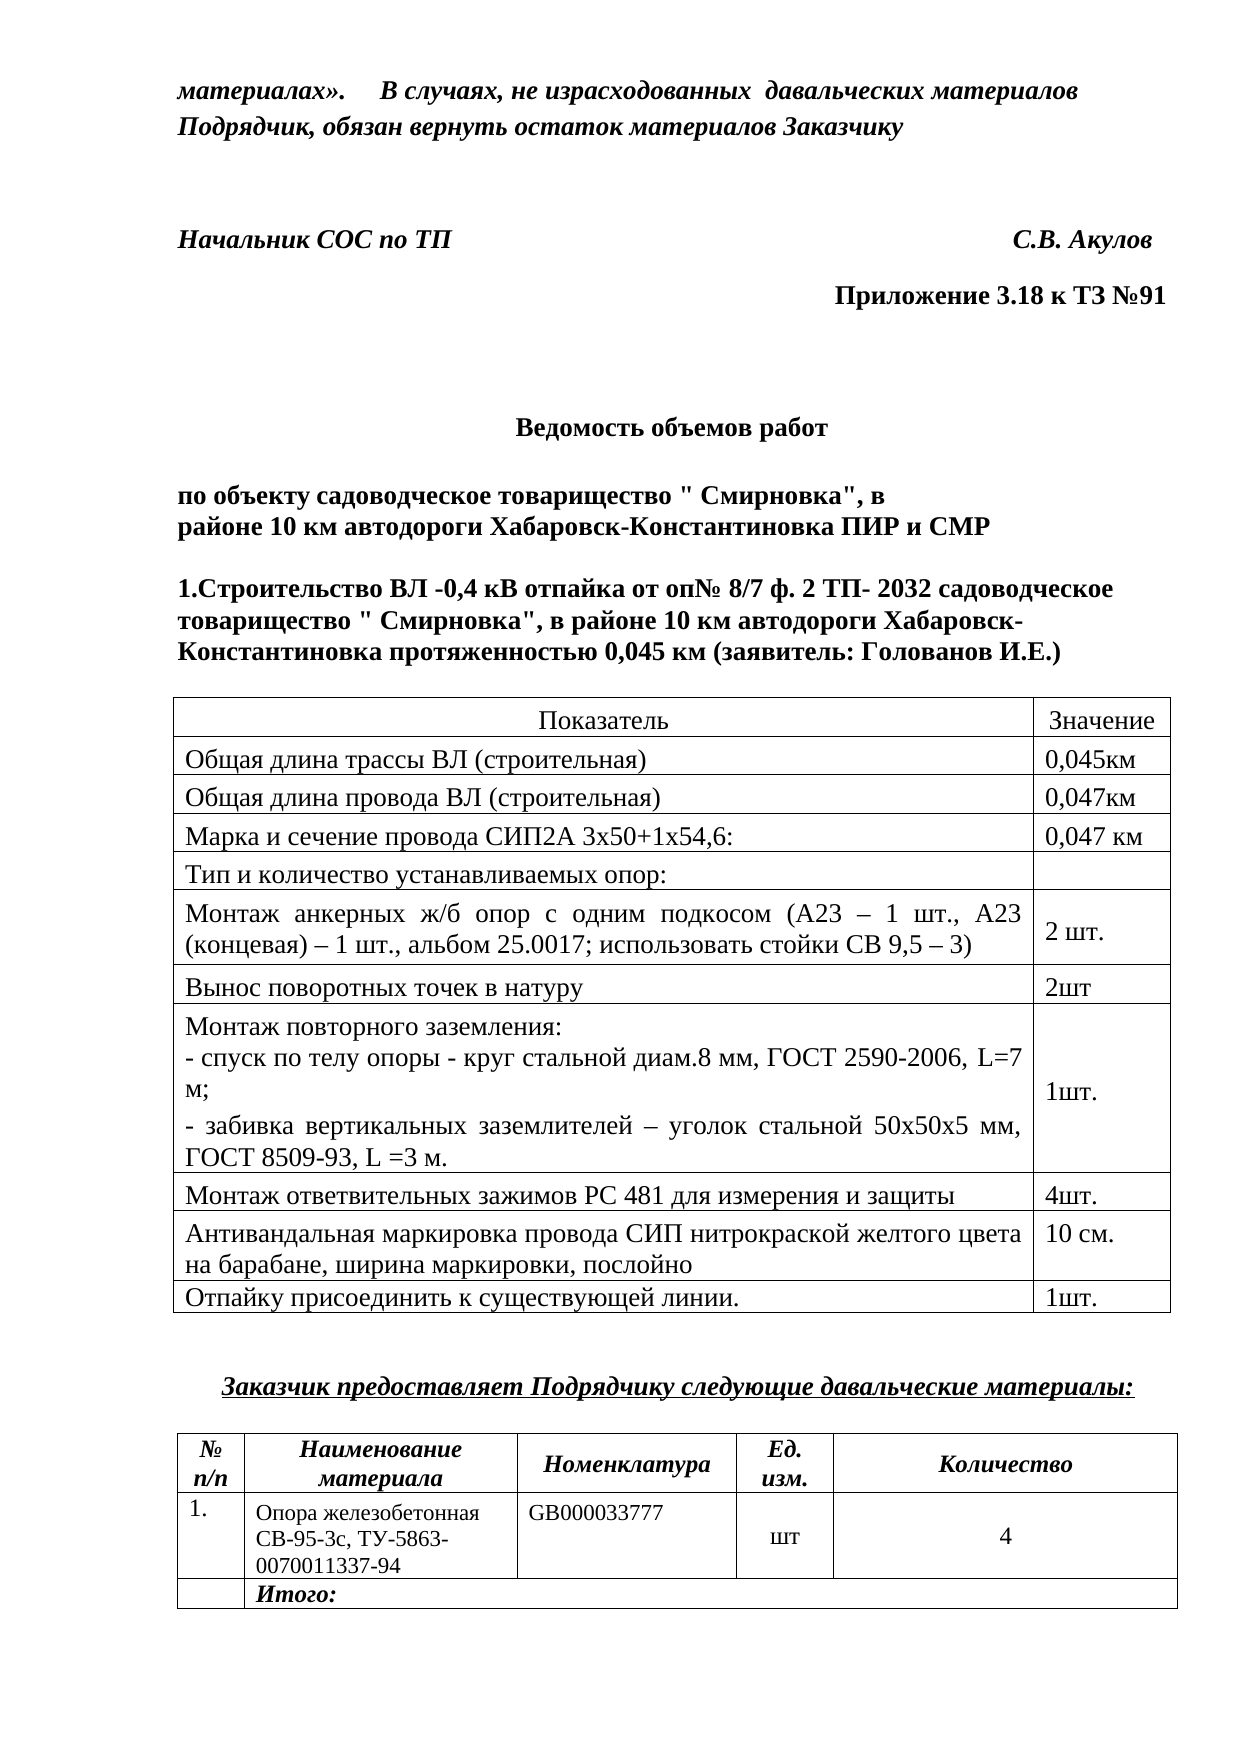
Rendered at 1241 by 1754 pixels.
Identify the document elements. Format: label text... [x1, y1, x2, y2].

table_cell 2шт [1034, 965, 1170, 1002]
table_cell GB000033777 [518, 1493, 736, 1578]
table_cell Отпайку присоединить к существующей линии. [174, 1281, 1033, 1312]
table_header Наименование материала [245, 1434, 517, 1492]
table_cell Опора железобетонная СВ-95-3с, ТУ-5863-0070011337-94 [245, 1493, 517, 1578]
table_cell шт [737, 1493, 833, 1578]
table_cell Общая длина трассы ВЛ (строительная) [174, 737, 1033, 774]
table_cell 1шт. [1034, 1004, 1170, 1172]
table_cell 0,045км [1034, 737, 1170, 774]
table_cell Общая длина провода ВЛ (строительная) [174, 775, 1033, 812]
table_header Значение [1034, 698, 1170, 736]
table_cell 4 [834, 1493, 1177, 1578]
table_cell Монтаж анкерных ж/б опор с одним подкосом (А23 – 1 шт., А23 (концевая) – 1 шт., альбом 25.0017; использовать стойки СВ 9,5 – 3) [174, 890, 1033, 964]
table_cell [1034, 852, 1170, 889]
text районе 10 км автодороги Хабаровск-Константиновка ПИР и СМР [177, 510, 1167, 541]
table_header № п/п [178, 1434, 244, 1492]
text товарищество " Смирновка", в районе 10 км автодороги Хабаровск- [177, 604, 1167, 635]
text Константиновка протяженностью 0,045 км (заявитель: Голованов И.Е.) [177, 635, 1167, 666]
table_cell 4шт. [1034, 1173, 1170, 1210]
table_header Количество [834, 1434, 1177, 1492]
table_header Номенклатура [518, 1434, 736, 1492]
table_cell Тип и количество устанавливаемых опор: [174, 852, 1033, 889]
table_cell 1шт. [1034, 1281, 1170, 1312]
text Начальник СОС по ТП С.В. Акулов [177, 223, 1167, 254]
text по объекту садоводческое товарищество " Смирновка", в [177, 479, 1167, 510]
table_cell Монтаж повторного заземления: - спуск по телу опоры - круг стальной диам.8 мм, ГОСТ 2590-2006, L=7 м; - забивка вертикальных заземлителей – уголок стальной 50х50х5 мм, ГОСТ 8509-93, L =3 м. [174, 1004, 1033, 1172]
table_header Ед. изм. [737, 1434, 833, 1492]
table_cell 2 шт. [1034, 890, 1170, 964]
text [177, 74, 1167, 141]
text Заказчик предоставляет Подрядчику следующие давальческие материалы: [177, 1369, 1167, 1401]
table_cell 10 см. [1034, 1211, 1170, 1280]
table_cell Марка и сечение провода СИП2А 3х50+1х54,6: [174, 814, 1033, 851]
table_cell Вынос поворотных точек в натуру [174, 965, 1033, 1002]
table_cell Монтаж ответвительных зажимов РС 481 для измерения и защиты [174, 1173, 1033, 1210]
text 1.Строительство ВЛ -0,4 кВ отпайка от оп№ 8/7 ф. 2 ТП- 2032 садоводческое [177, 573, 1167, 604]
table_cell 0,047 км [1034, 814, 1170, 851]
table_cell 1. [178, 1493, 244, 1578]
table_cell Итого: [245, 1579, 1177, 1608]
table_header Показатель [174, 698, 1033, 736]
table_cell [178, 1579, 244, 1608]
table_cell Антивандальная маркировка провода СИП нитрокраской желтого цвета на барабане, ширина маркировки, послойно [174, 1211, 1033, 1280]
table_cell 0,047км [1034, 775, 1170, 812]
text Ведомость объемов работ [177, 411, 1167, 442]
text Приложение 3.18 к ТЗ №91 [177, 279, 1167, 310]
